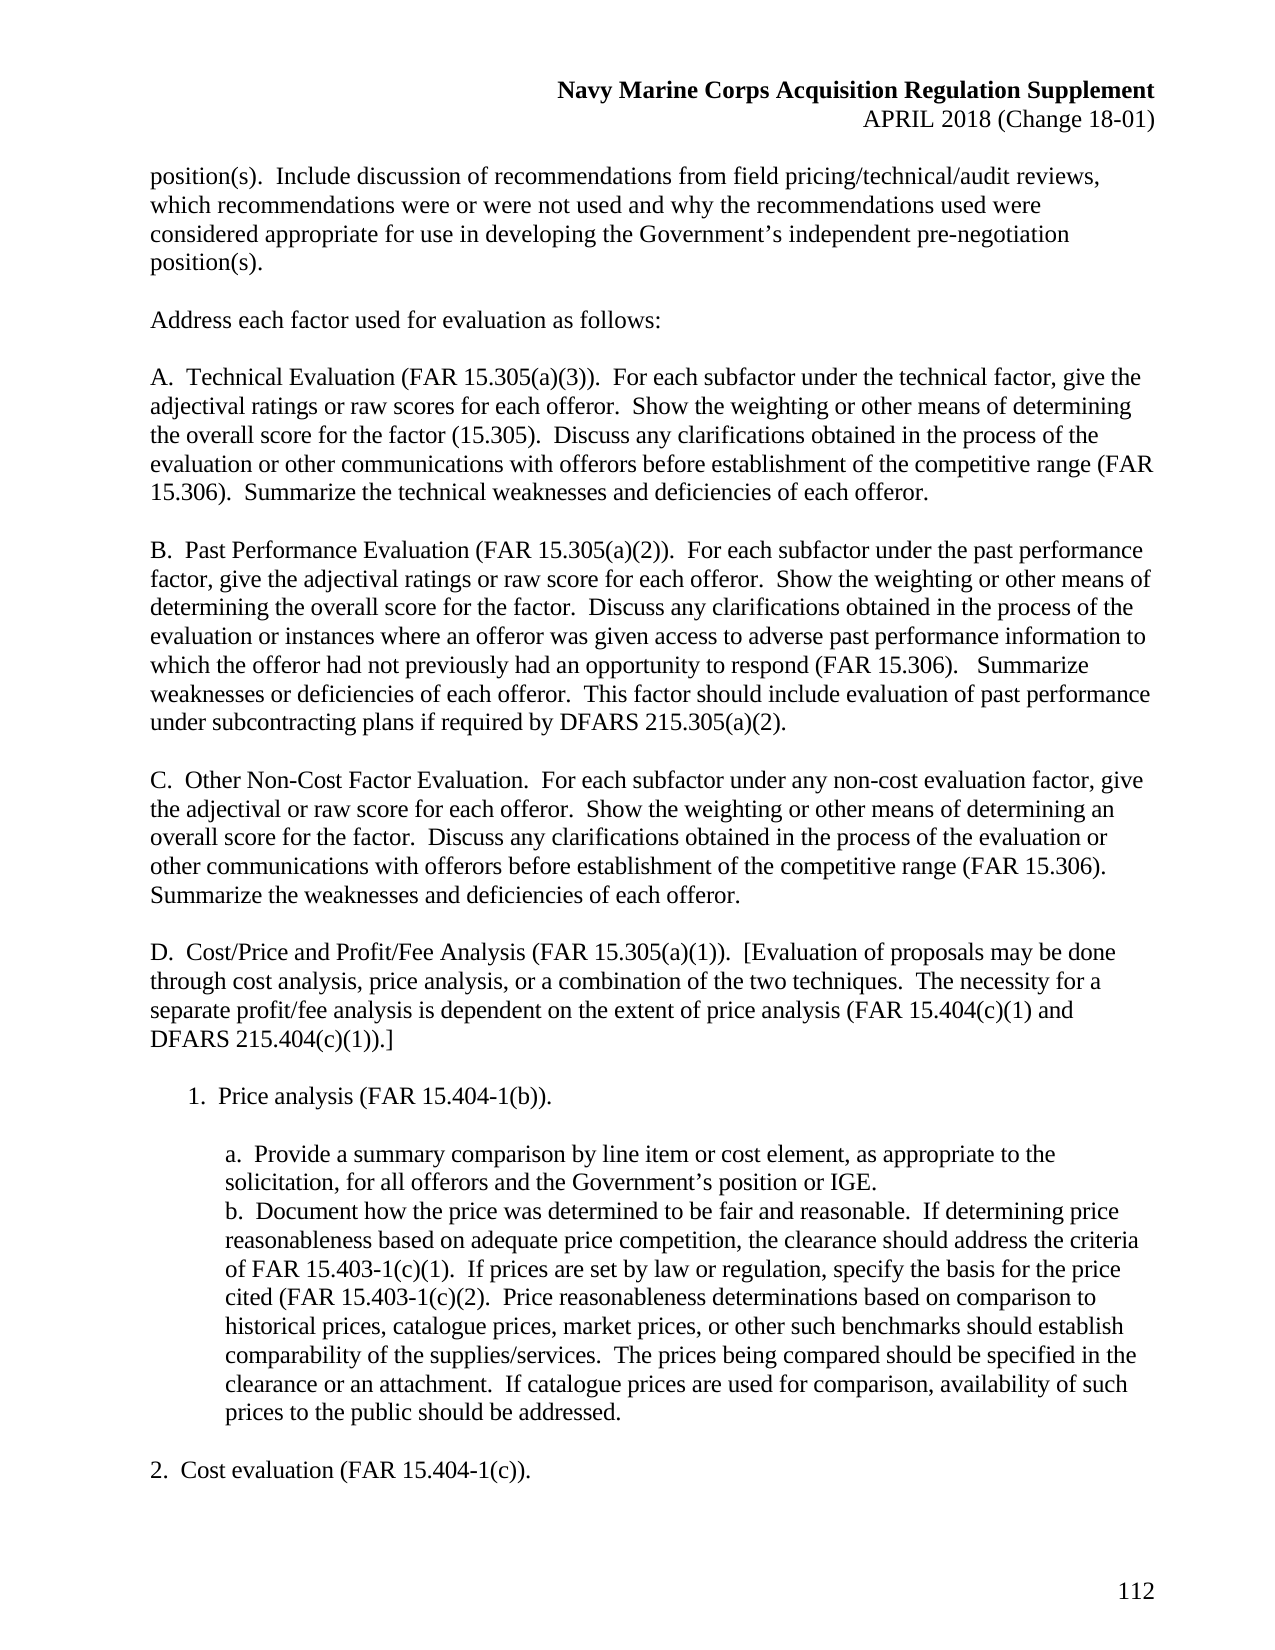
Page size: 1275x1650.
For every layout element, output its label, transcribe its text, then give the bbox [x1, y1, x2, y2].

text 1. Price analysis (FAR 15.404-1(b)). [150, 1081, 1155, 1110]
text 2. Cost evaluation (FAR 15.404-1(c)). [150, 1455, 1155, 1484]
text a. Provide a summary comparison by line item or cost element, as appropriate to the solicitation, for all offerors and the Government’s position or IGE. [225, 1139, 1155, 1196]
text C. Other Non-Cost Factor Evaluation. For each subfactor under any non-cost evaluation factor, give the adjectival or raw score for each offeror. Show the weighting or other means of determining an overall score for the factor. Discuss any clarifications obtained in the process of the evaluation or other communications with offerors before establishment of the competitive range (FAR 15.306). Summarize the weaknesses and deficiencies of each offeror. [150, 765, 1155, 909]
text D. Cost/Price and Profit/Fee Analysis (FAR 15.305(a)(1)). [Evaluation of proposals may be done through cost analysis, price analysis, or a combination of the two techniques. The necessity for a separate profit/fee analysis is dependent on the extent of price analysis (FAR 15.404(c)(1) and DFARS 215.404(c)(1)).] [150, 937, 1155, 1052]
text B. Past Performance Evaluation (FAR 15.305(a)(2)). For each subfactor under the past performance factor, give the adjectival ratings or raw score for each offeror. Show the weighting or other means of determining the overall score for the factor. Discuss any clarifications obtained in the process of the evaluation or instances where an offeror was given access to adverse past performance information to which the offeror had not previously had an opportunity to respond (FAR 15.306). Summarize weaknesses or deficiencies of each offeror. This factor should include evaluation of past performance under subcontracting plans if required by DFARS 215.305(a)(2). [150, 535, 1155, 736]
text A. Technical Evaluation (FAR 15.305(a)(3)). For each subfactor under the technical factor, give the adjectival ratings or raw scores for each offeror. Show the weighting or other means of determining the overall score for the factor (15.305). Discuss any clarifications obtained in the process of the evaluation or other communications with offerors before establishment of the competitive range (FAR 15.306). Summarize the technical weaknesses and deficiencies of each offeror. [150, 362, 1155, 506]
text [150, 161, 1155, 276]
text Address each factor used for evaluation as follows: [150, 305, 1155, 334]
text b. Document how the price was determined to be fair and reasonable. If determining price reasonableness based on adequate price competition, the clearance should address the criteria of FAR 15.403-1(c)(1). If prices are set by law or regulation, specify the basis for the price cited (FAR 15.403-1(c)(2). Price reasonableness determinations based on comparison to historical prices, catalogue prices, market prices, or other such benchmarks should establish comparability of the supplies/services. The prices being compared should be specified in the clearance or an attachment. If catalogue prices are used for comparison, availability of such prices to the public should be addressed. [225, 1196, 1155, 1426]
